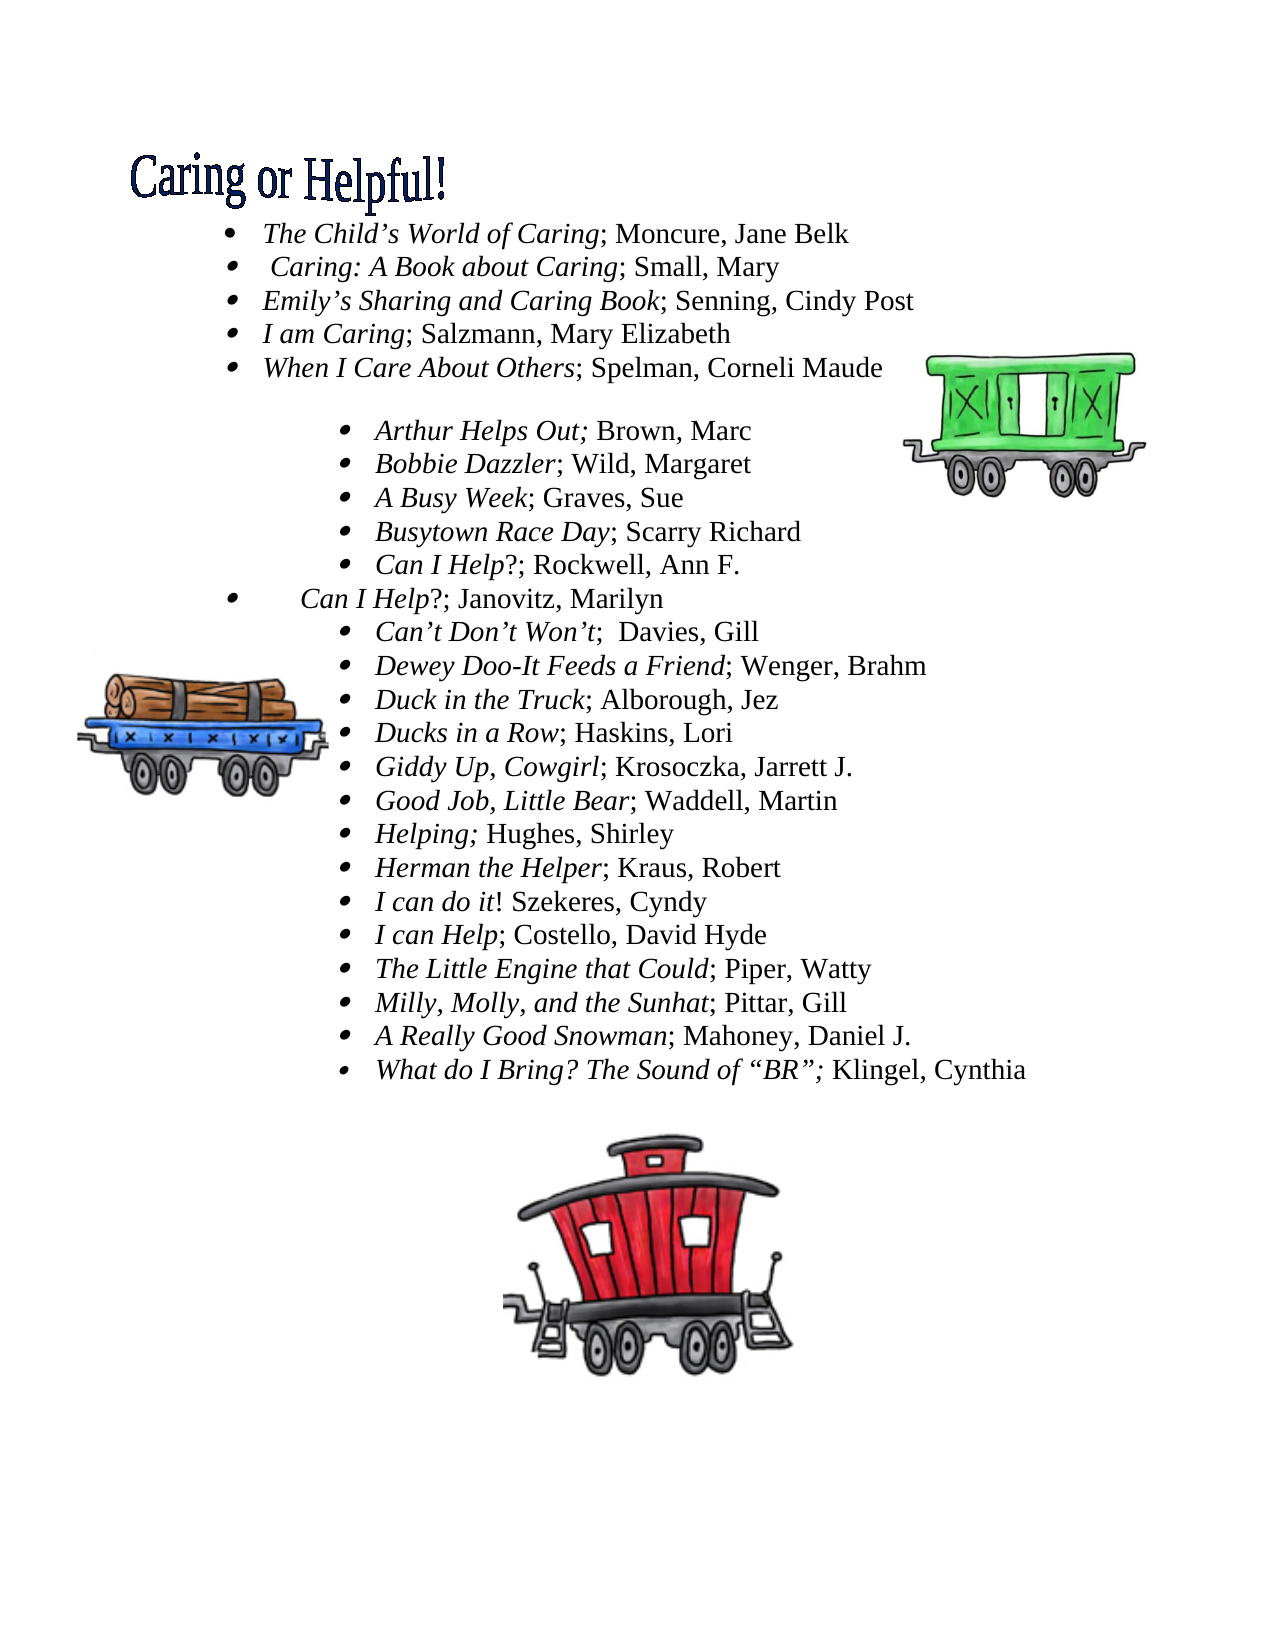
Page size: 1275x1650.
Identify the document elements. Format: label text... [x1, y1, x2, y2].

list Caring: A Book about Caring; Small, Mary [225, 249, 1125, 283]
list What do I Bring? The Sound of “BR”; Klingel, Cynthia [337, 1052, 1125, 1086]
list I am Caring; Salzmann, Mary Elizabeth [225, 317, 1125, 350]
list I can Help; Costello, David Hyde [337, 917, 1125, 951]
list Giddy Up, Cowgirl; Krosoczka, Jarrett J. [337, 749, 1125, 783]
list Duck in the Truck; Alborough, Jez [337, 682, 1125, 716]
list A Really Good Snowman; Mahoney, Daniel J. [337, 1018, 1125, 1052]
list When I Care About Others; Spelman, Corneli Maude [225, 350, 1125, 384]
picture [901, 342, 1150, 503]
list Bobbie Dazzler; Wild, Margaret [337, 446, 1125, 480]
list I can do it! Szekeres, Cyndy [337, 884, 1125, 917]
list Arthur Helps Out; Brown, Marc [337, 413, 1125, 446]
list Milly, Molly, and the Sunhat; Pittar, Gill [337, 985, 1125, 1018]
list Helping; Hughes, Shirley [337, 816, 1125, 850]
picture [73, 639, 332, 806]
picture [503, 1099, 799, 1386]
list Emily’s Sharing and Caring Book; Senning, Cindy Post [225, 283, 1125, 317]
list Busytown Race Day; Scarry Richard [337, 514, 1125, 547]
list A Busy Week; Graves, Sue [337, 480, 1125, 514]
list Can I Help?; Janovitz, Marilyn [225, 581, 1125, 614]
list Can’t Don’t Won’t; Davies, Gill [337, 614, 1125, 648]
list The Little Engine that Could; Piper, Watty [337, 951, 1125, 985]
list The Child’s World of Caring; Moncure, Jane Belk [225, 216, 1125, 249]
list Dewey Doo-It Feeds a Friend; Wenger, Brahm [337, 648, 1125, 682]
list Good Job, Little Bear; Waddell, Martin [337, 783, 1125, 816]
list Ducks in a Row; Haskins, Lori [337, 716, 1125, 749]
list Herman the Helper; Kraus, Robert [337, 850, 1125, 884]
list Can I Help?; Rockwell, Ann F. [337, 547, 1125, 581]
